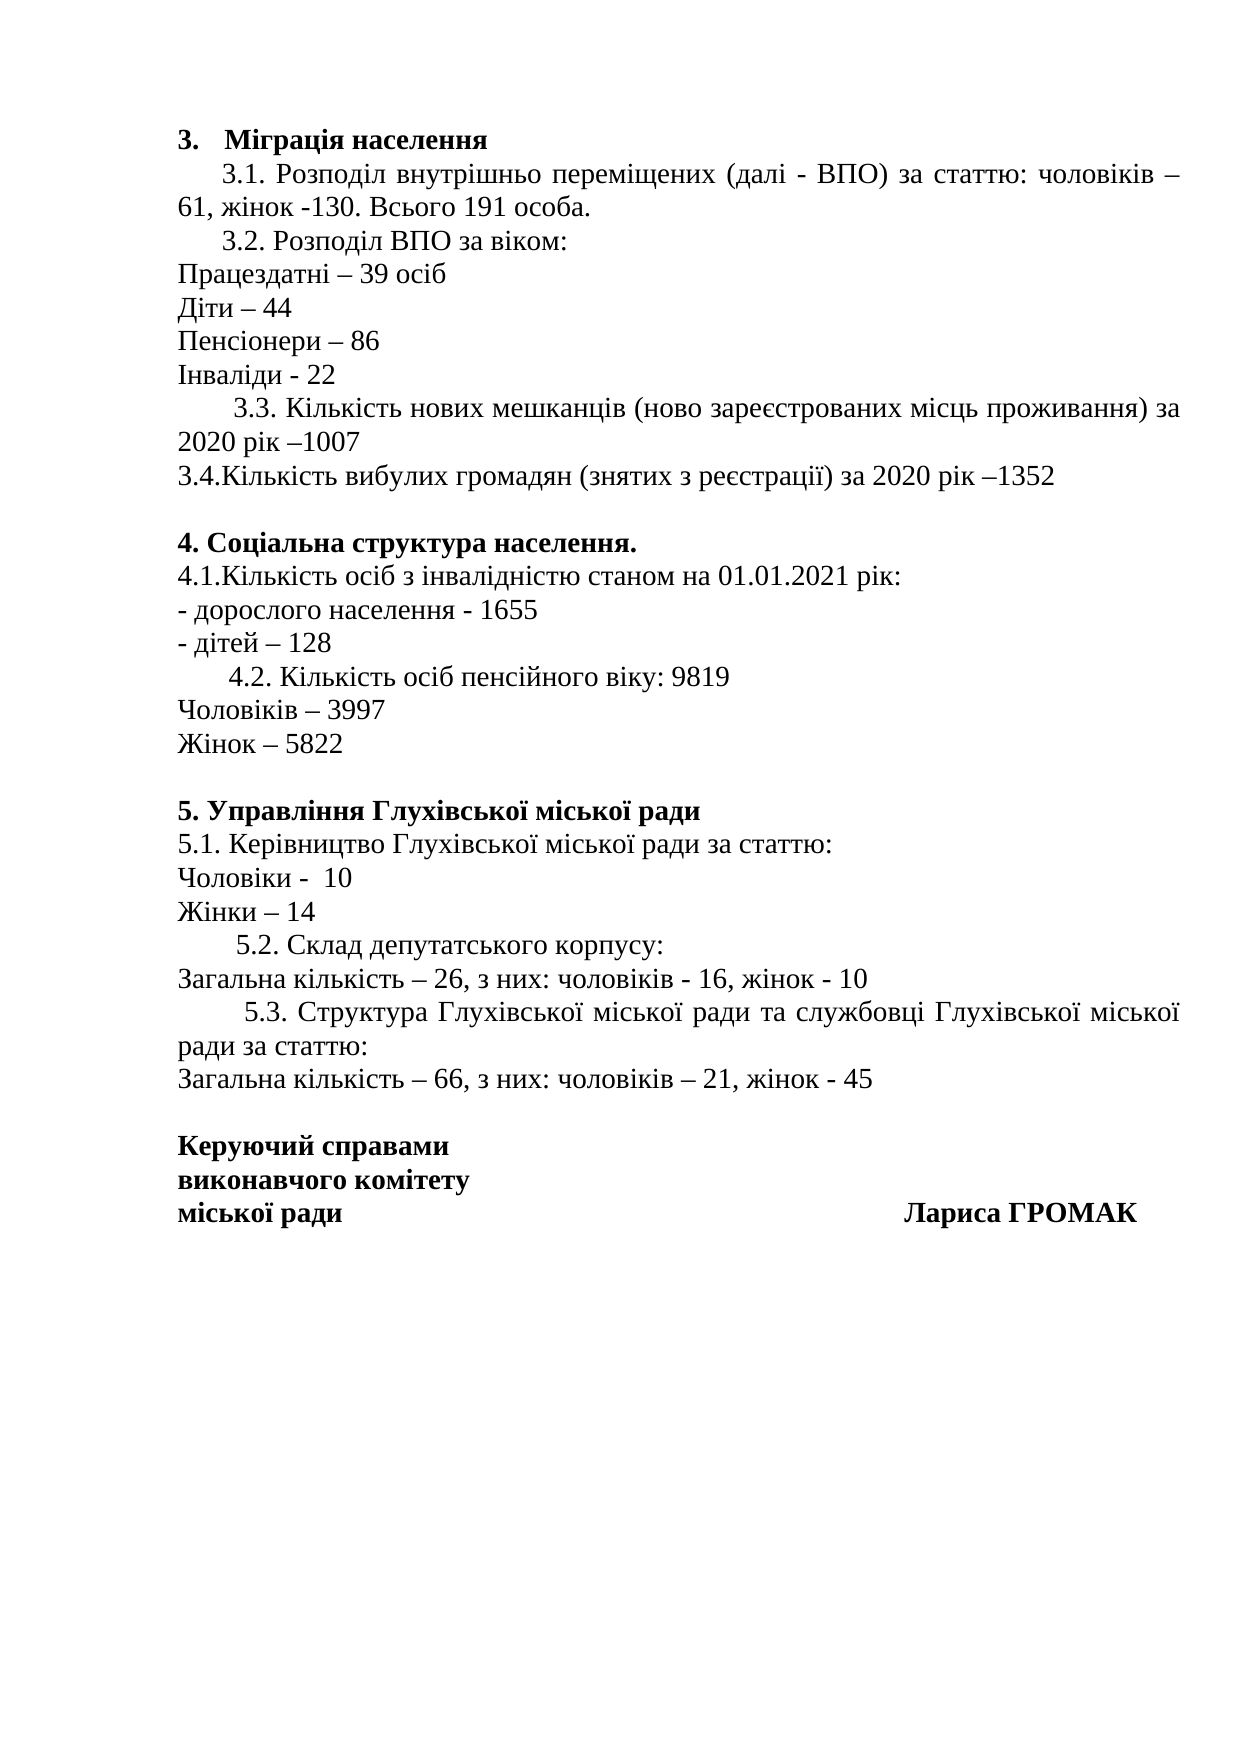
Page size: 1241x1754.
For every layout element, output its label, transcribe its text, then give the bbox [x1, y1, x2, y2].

text 3.4.Кількість вибулих громадян (знятих з реєстрації) за 2020 рік –1352 [177, 458, 1181, 491]
text Пенсіонери – 86 [177, 323, 1181, 357]
text 4.1.Кількість осіб з інвалідністю станом на 01.01.2021 рік: [177, 558, 1181, 592]
text Керуючий справами [177, 1128, 1181, 1162]
text 3.3. Кількість нових мешканців (ново зареєстрованих місць проживання) за 2020 рік –1007 [177, 391, 1181, 458]
text 5. Управління Глухівської міської ради [177, 793, 1181, 827]
text 3.2. Розподіл ВПО за віком: [177, 223, 1181, 256]
text Загальна кількість – 66, з них: чоловіків – 21, жінок - 45 [177, 1061, 1181, 1095]
text - дорослого населення - 1655 [177, 592, 1181, 625]
text 5.1. Керівництво Глухівської міської ради за статтю: [177, 827, 1181, 860]
list Міграція населення [177, 122, 1181, 156]
text Жінки – 14 [177, 894, 1181, 927]
text 5.2. Склад депутатського корпусу: [177, 927, 1181, 961]
text 3.1. Розподіл внутрішньо переміщених (далі - ВПО) за статтю: чоловіків – 61, жінок -130. Всього 191 особа. [177, 156, 1181, 223]
text Жінок – 5822 [177, 726, 1181, 759]
text Чоловіки - 10 [177, 860, 1181, 894]
text 4.2. Кількість осіб пенсійного віку: 9819 [177, 659, 1181, 692]
text виконавчого комітету [177, 1162, 1181, 1196]
text Діти – 44 [177, 290, 1181, 323]
text Працездатні – 39 осіб [177, 256, 1181, 290]
text міської ради Лариса ГРОМАК [177, 1196, 1181, 1229]
text - дітей – 128 [177, 625, 1181, 659]
text 4. Соціальна структура населення. [177, 525, 1181, 558]
list 5.3. Структура Глухівської міської ради та службовці Глухівської міської ради за статтю: [177, 994, 1181, 1061]
text Загальна кількість – 26, з них: чоловіків - 16, жінок - 10 [177, 961, 1181, 994]
text Чоловіків – 3997 [177, 692, 1181, 726]
text Інваліди - 22 [177, 357, 1181, 391]
